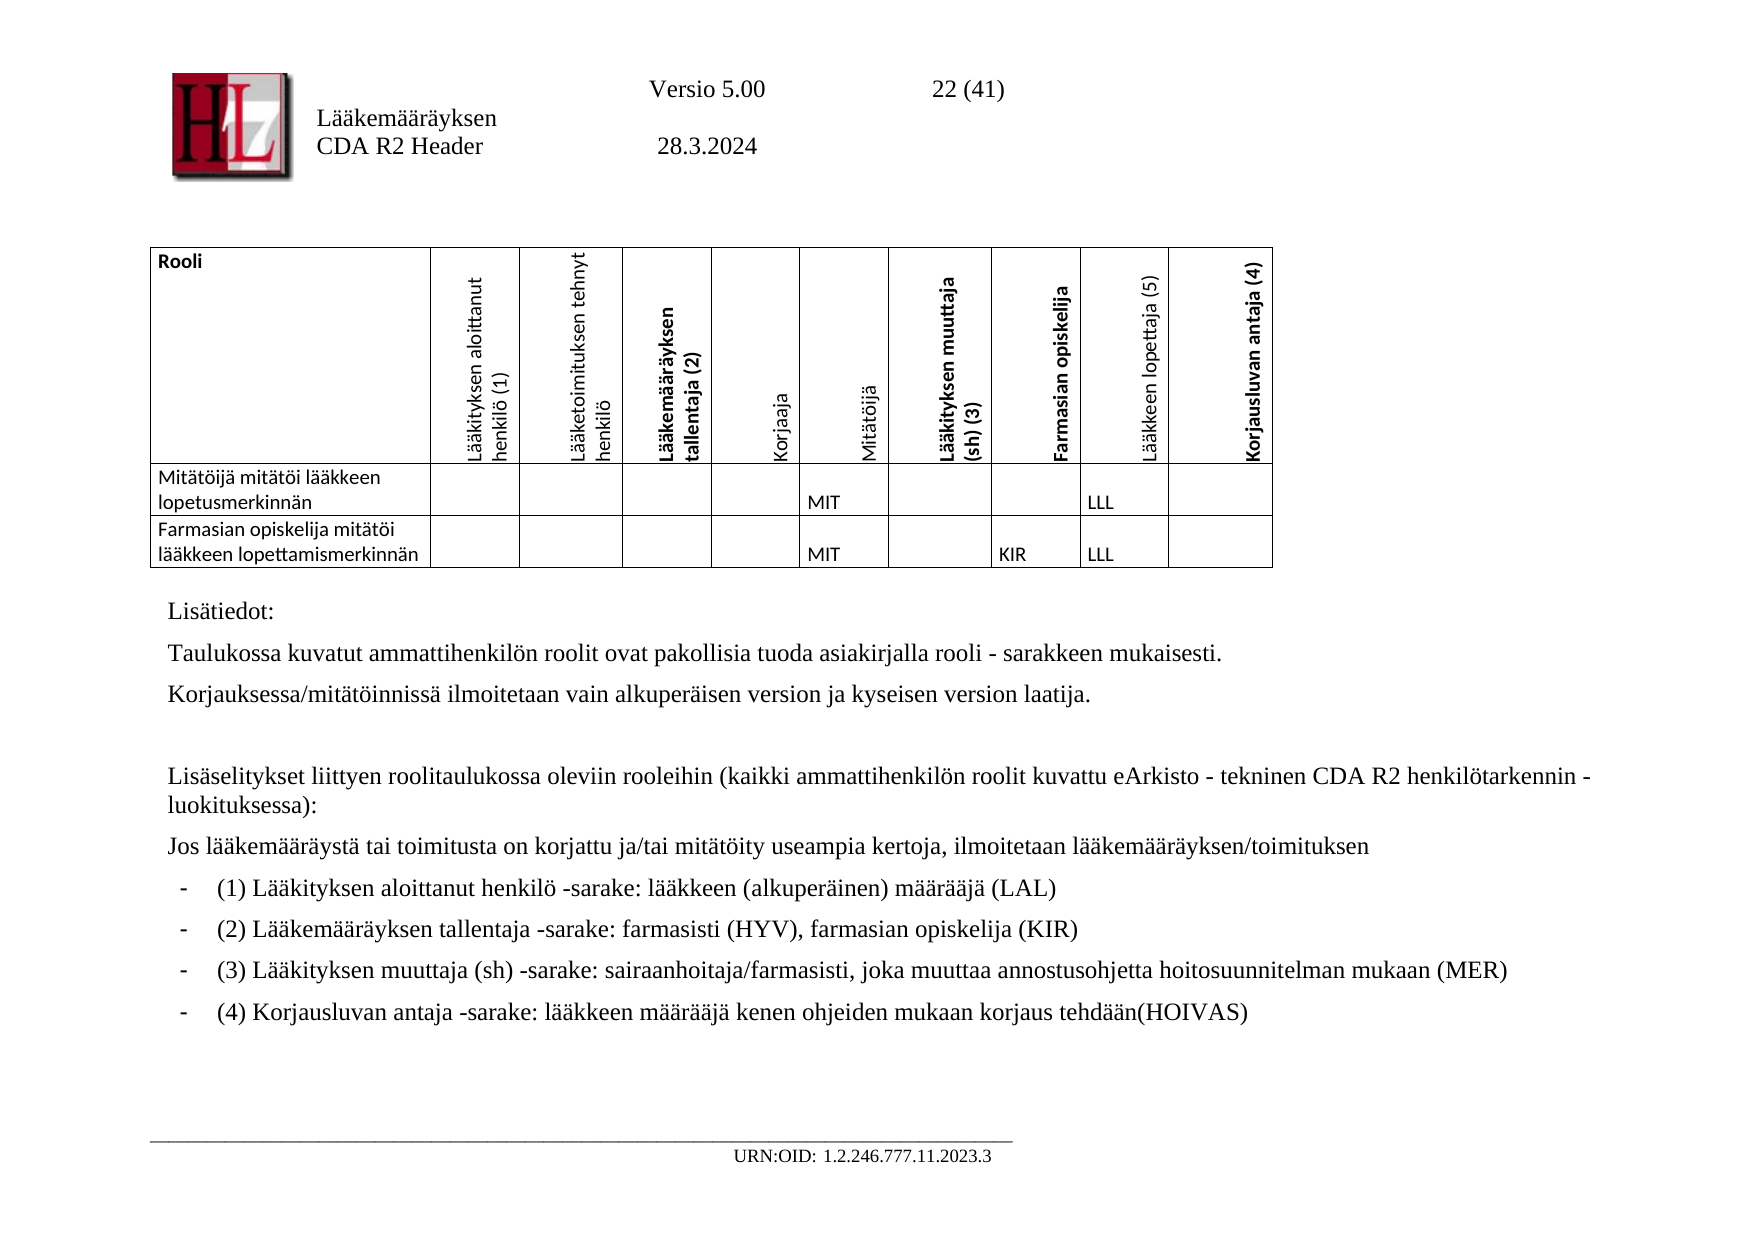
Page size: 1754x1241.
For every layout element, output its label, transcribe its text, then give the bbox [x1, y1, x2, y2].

table_cell [992, 464, 1080, 515]
table_cell [431, 464, 519, 515]
table_cell [623, 464, 711, 515]
table_header Lääkityksen aloittanut henkilö (1) [431, 248, 519, 463]
list (3) Lääkityksen muuttaja (sh) -sarake: sairaanhoitaja/farmasisti, joka muuttaa annostusohjetta hoitosuunnitelman mukaan (MER) [179, 955, 1604, 984]
text Korjauksessa/mitätöinnissä ilmoitetaan vain alkuperäisen version ja kyseisen version laatija. [167, 679, 1604, 708]
picture [172, 73, 295, 182]
table_header Korjausluvan antaja (4) [1169, 248, 1272, 463]
text Taulukossa kuvatut ammattihenkilön roolit ovat pakollisia tuoda asiakirjalla rooli - sarakkeen mukaisesti. [167, 638, 1604, 666]
text Jos lääkemääräystä tai toimitusta on korjattu ja/tai mitätöity useampia kertoja, ilmoitetaan lääkemääräyksen/toimituksen [167, 831, 1604, 860]
table_header Lääkityksen muuttaja (sh) (3) [889, 248, 991, 463]
table_header Lääkemääräyksen tallentaja (2) [623, 248, 711, 463]
text Lisätiedot: [167, 596, 1604, 625]
table_cell [520, 516, 622, 567]
table_cell [889, 516, 991, 567]
table_header Mitätöijä [800, 248, 888, 463]
text Lisäselitykset liittyen roolitaulukossa oleviin rooleihin (kaikki ammattihenkilön roolit kuvattu eArkisto - tekninen CDA R2 henkilötarkennin -luokituksessa): [167, 761, 1604, 819]
table_header Korjaaja [712, 248, 799, 463]
table_cell KIR [992, 516, 1080, 567]
table_header Lääketoimituksen tehnyt henkilö [520, 248, 622, 463]
table_header Rooli [151, 248, 430, 463]
table_cell MIT [800, 516, 888, 567]
table_cell [1169, 516, 1272, 567]
table_cell [623, 516, 711, 567]
table_cell [712, 516, 799, 567]
table_cell LLL [1081, 516, 1168, 567]
table_cell [889, 464, 991, 515]
table_cell [431, 516, 519, 567]
table_header Farmasian opiskelija [992, 248, 1080, 463]
list (4) Korjausluvan antaja -sarake: lääkkeen määrääjä kenen ohjeiden mukaan korjaus tehdään(HOIVAS) [179, 997, 1604, 1026]
table_cell Mitätöijä mitätöi lääkkeen lopetusmerkinnän [151, 464, 430, 515]
table_cell LLL [1081, 464, 1168, 515]
table_cell [1169, 464, 1272, 515]
table_cell Farmasian opiskelija mitätöi lääkkeen lopettamismerkinnän [151, 516, 430, 567]
table_cell MIT [800, 464, 888, 515]
list (2) Lääkemääräyksen tallentaja -sarake: farmasisti (HYV), farmasian opiskelija (KIR) [179, 914, 1604, 943]
list (1) Lääkityksen aloittanut henkilö -sarake: lääkkeen (alkuperäinen) määrääjä (LAL) [179, 873, 1604, 901]
table_cell [712, 464, 799, 515]
table_header Lääkkeen lopettaja (5) [1081, 248, 1168, 463]
table_cell [520, 464, 622, 515]
